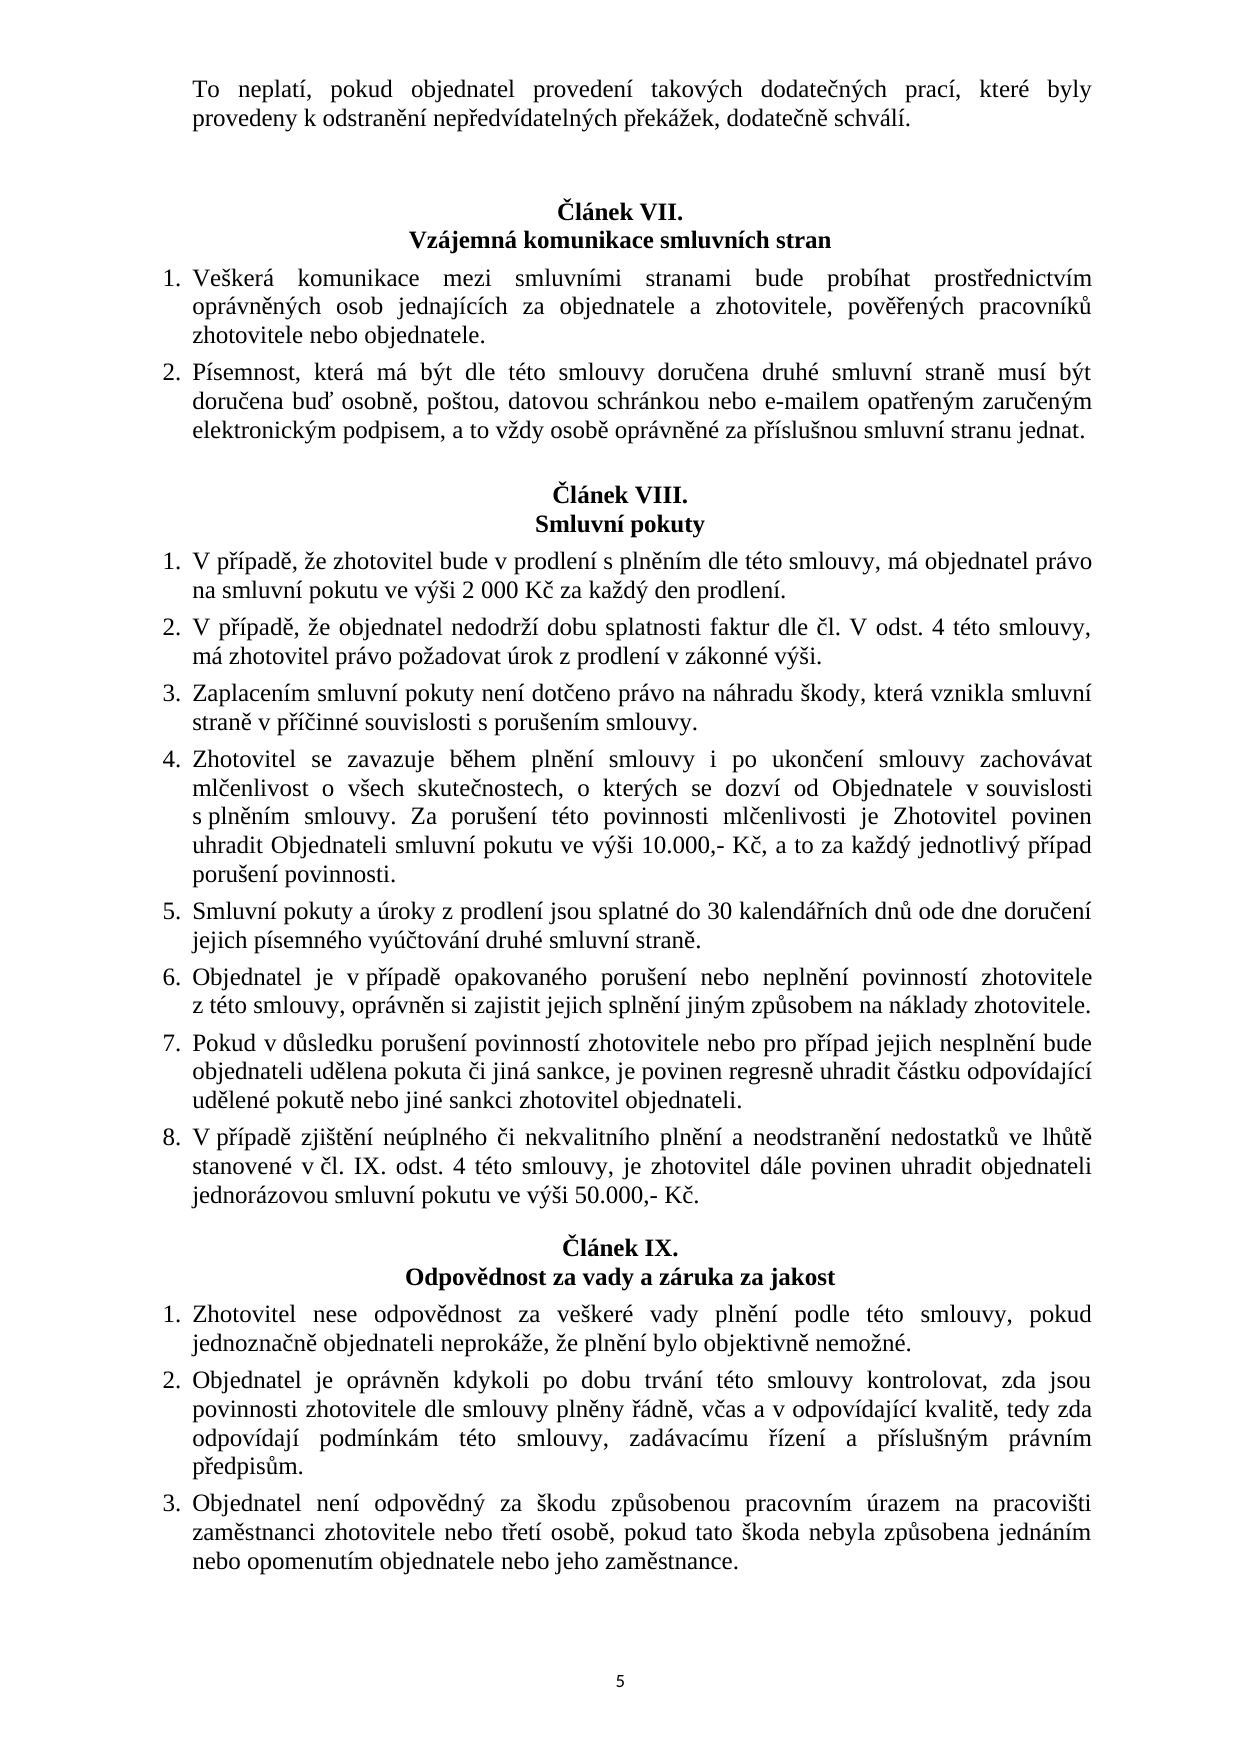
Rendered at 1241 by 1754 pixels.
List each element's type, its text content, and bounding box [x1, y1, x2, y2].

list V případě zjištění neúplného či nekvalitního plnění a neodstranění nedostatků ve lhůtě stanovené v čl. IX. odst. 4 této smlouvy, je zhotovitel dále povinen uhradit objednateli jednorázovou smluvní pokutu ve výši 50.000,- Kč. [162, 1122, 1093, 1208]
list Zhotovitel se zavazuje během plnění smlouvy i po ukončení smlouvy zachovávat mlčenlivost o všech skutečnostech, o kterých se dozví od Objednatele v souvislosti s plněním smlouvy. Za porušení této povinnosti mlčenlivosti je Zhotovitel povinen uhradit Objednateli smluvní pokutu ve výši 10.000,- Kč, a to za každý jednotlivý případ porušení povinnosti. [162, 744, 1093, 888]
list Pokud v důsledku porušení povinností zhotovitele nebo pro případ jejich nesplnění bude objednateli udělena pokuta či jiná sankce, je povinen regresně uhradit částku odpovídající udělené pokutě nebo jiné sankci zhotovitel objednateli. [162, 1028, 1093, 1114]
list V případě, že objednatel nedodrží dobu splatnosti faktur dle čl. V odst. 4 této smlouvy, má zhotovitel právo požadovat úrok z prodlení v zákonné výši. [162, 612, 1093, 670]
list Zhotovitel nese odpovědnost za veškeré vady plnění podle této smlouvy, pokud jednoznačně objednateli neprokáže, že plnění bylo objektivně nemožné. [162, 1299, 1093, 1357]
list Objednatel je v případě opakovaného porušení nebo neplnění povinností zhotovitele z této smlouvy, oprávněn si zajistit jejich splnění jiným způsobem na náklady zhotovitele. [162, 962, 1093, 1019]
text Článek VII. [148, 197, 1093, 226]
list Písemnost, která má být dle této smlouvy doručena druhé smluvní straně musí být doručena buď osobně, poštou, datovou schránkou nebo e-mailem opatřeným zaručeným elektronickým podpisem, a to vždy osobě oprávněné za příslušnou smluvní stranu jednat. [162, 357, 1093, 443]
text Článek VIII. [148, 481, 1093, 509]
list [148, 74, 1093, 131]
list Smluvní pokuty a úroky z prodlení jsou splatné do 30 kalendářních dnů ode dne doručení jejich písemného vyúčtování druhé smluvní straně. [162, 896, 1093, 953]
text Článek IX. [148, 1233, 1093, 1262]
list Objednatel je oprávněn kdykoli po dobu trvání této smlouvy kontrolovat, zda jsou povinnosti zhotovitele dle smlouvy plněny řádně, včas a v odpovídající kvalitě, tedy zda odpovídají podmínkám této smlouvy, zadávacímu řízení a příslušným právním předpisům. [162, 1365, 1093, 1480]
text Vzájemná komunikace smluvních stran [148, 226, 1093, 254]
list Objednatel není odpovědný za škodu způsobenou pracovním úrazem na pracovišti zaměstnanci zhotovitele nebo třetí osobě, pokud tato škoda nebyla způsobena jednáním nebo opomenutím objednatele nebo jeho zaměstnance. [162, 1488, 1093, 1575]
text Odpovědnost za vady a záruka za jakost [148, 1262, 1093, 1291]
text Smluvní pokuty [148, 509, 1093, 538]
list Veškerá komunikace mezi smluvními stranami bude probíhat prostřednictvím oprávněných osob jednajících za objednatele a zhotovitele, pověřených pracovníků zhotovitele nebo objednatele. [162, 263, 1093, 349]
list V případě, že zhotovitel bude v prodlení s plněním dle této smlouvy, má objednatel právo na smluvní pokutu ve výši 2 000 Kč za každý den prodlení. [162, 546, 1093, 604]
list Zaplacením smluvní pokuty není dotčeno právo na náhradu škody, která vznikla smluvní straně v příčinné souvislosti s porušením smlouvy. [162, 678, 1093, 736]
